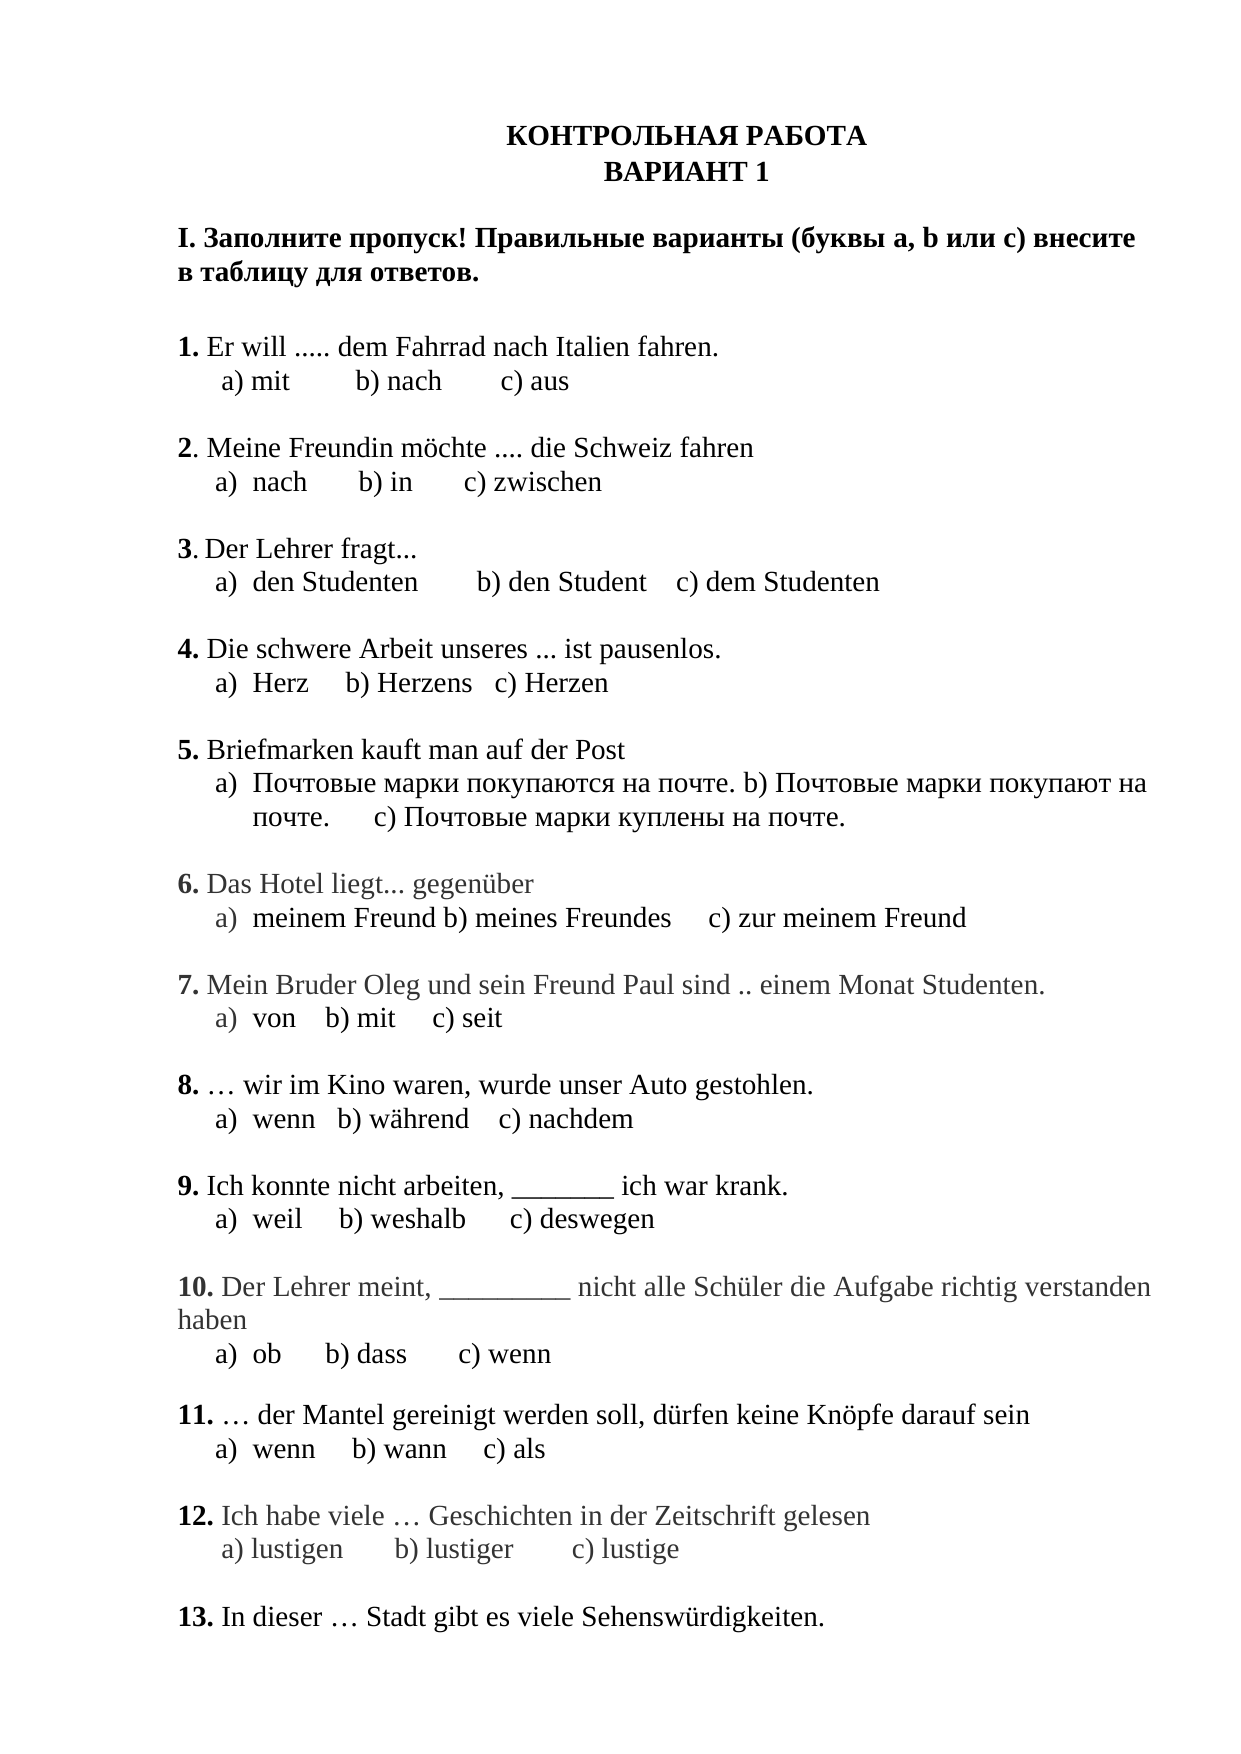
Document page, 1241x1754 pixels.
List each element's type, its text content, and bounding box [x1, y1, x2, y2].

text 9. Ich konnte nicht arbeiten, _______ ich war krank. [177, 1168, 1152, 1202]
list wenn b) während c) nachdem [215, 1101, 1152, 1134]
list wenn b) wann c) als [215, 1431, 1152, 1464]
list von b) mit c) seit [215, 1000, 1152, 1034]
list Почтовые марки покупаются на почте. b) Почтовые марки покупают на почте. c) Почтовые марки куплены на почте. [215, 766, 1152, 833]
text 3. Der Lehrer fragt... [177, 531, 1152, 564]
list weil b) weshalb c) deswegen [215, 1202, 1152, 1235]
text a) mit b) nach c) aus [177, 363, 1152, 397]
text 10. Der Lehrer meint, _________ nicht alle Schüler die Aufgabe richtig verstanden haben [177, 1269, 1152, 1336]
text 8. … wir im Kino waren, wurde unser Auto gestohlen. [177, 1067, 1152, 1101]
list nach b) in c) zwischen [215, 464, 1152, 497]
text 6. Das Hotel liegt... gegenüber [177, 866, 1152, 900]
text 4. Die schwere Arbeit unseres ... ist pausenlos. [177, 631, 1152, 665]
text I. Заполните пропуск! Правильные варианты (буквы a, b или c) внесите в таблицу для ответов. [177, 221, 1152, 288]
text 1. Er will ..... dem Fahrrad nach Italien fahren. [177, 329, 1152, 363]
text 7. Mein Bruder Oleg und sein Freund Paul sind .. einem Monat Studenten. [177, 967, 1152, 1000]
list ob b) dass c) wenn [215, 1336, 1152, 1369]
text КОНТРОЛЬНАЯ РАБОТА [222, 118, 1152, 152]
text 13. In dieser … Stadt gibt es viele Sehenswürdigkeiten. [177, 1599, 1152, 1632]
text 11. … der Mantel gereinigt werden soll, dürfen keine Knöpfe darauf sein [177, 1397, 1152, 1431]
text ВАРИАНТ 1 [222, 154, 1152, 188]
list den Studenten b) den Student c) dem Studenten [215, 564, 1152, 598]
text 5. Briefmarken kauft man auf der Post [177, 732, 1152, 766]
list meinem Freund b) meines Freundes c) zur meinem Freund [215, 900, 1152, 933]
list Herz b) Herzens c) Herzen [215, 665, 1152, 698]
text a) lustigen b) lustiger c) lustige [177, 1532, 1152, 1565]
text 2. Meine Freundin möchte .... die Schweiz fahren [177, 430, 1152, 464]
text 12. Ich habe viele … Geschichten in der Zeitschrift gelesen [177, 1498, 1152, 1532]
